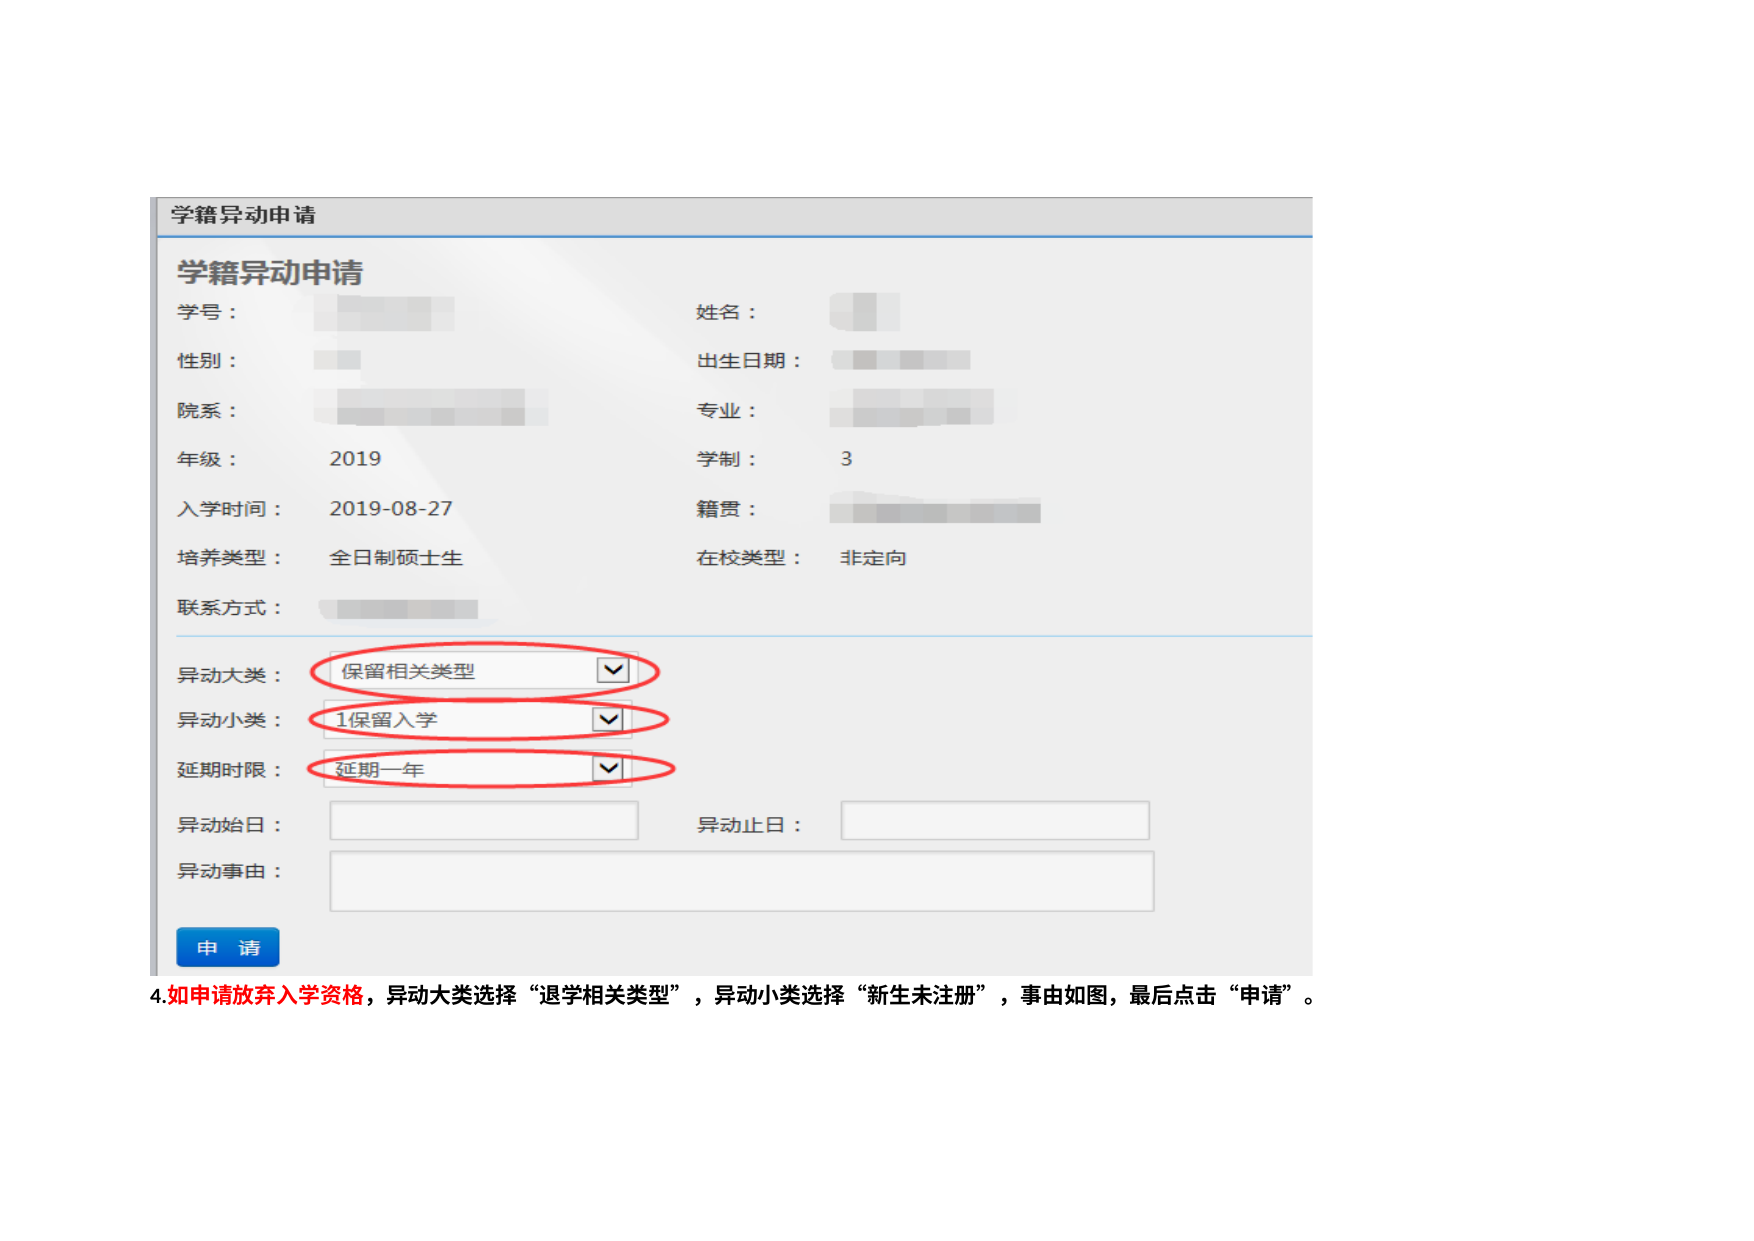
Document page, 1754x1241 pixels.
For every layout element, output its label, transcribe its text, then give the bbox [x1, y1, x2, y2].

text 4.如申请放弃入学资格，异动大类选择“退学相关类型”，异动小类选择“新生未注册”，事由如图，最后点击“申请”。 [150, 978, 1604, 1010]
picture [150, 197, 1313, 976]
